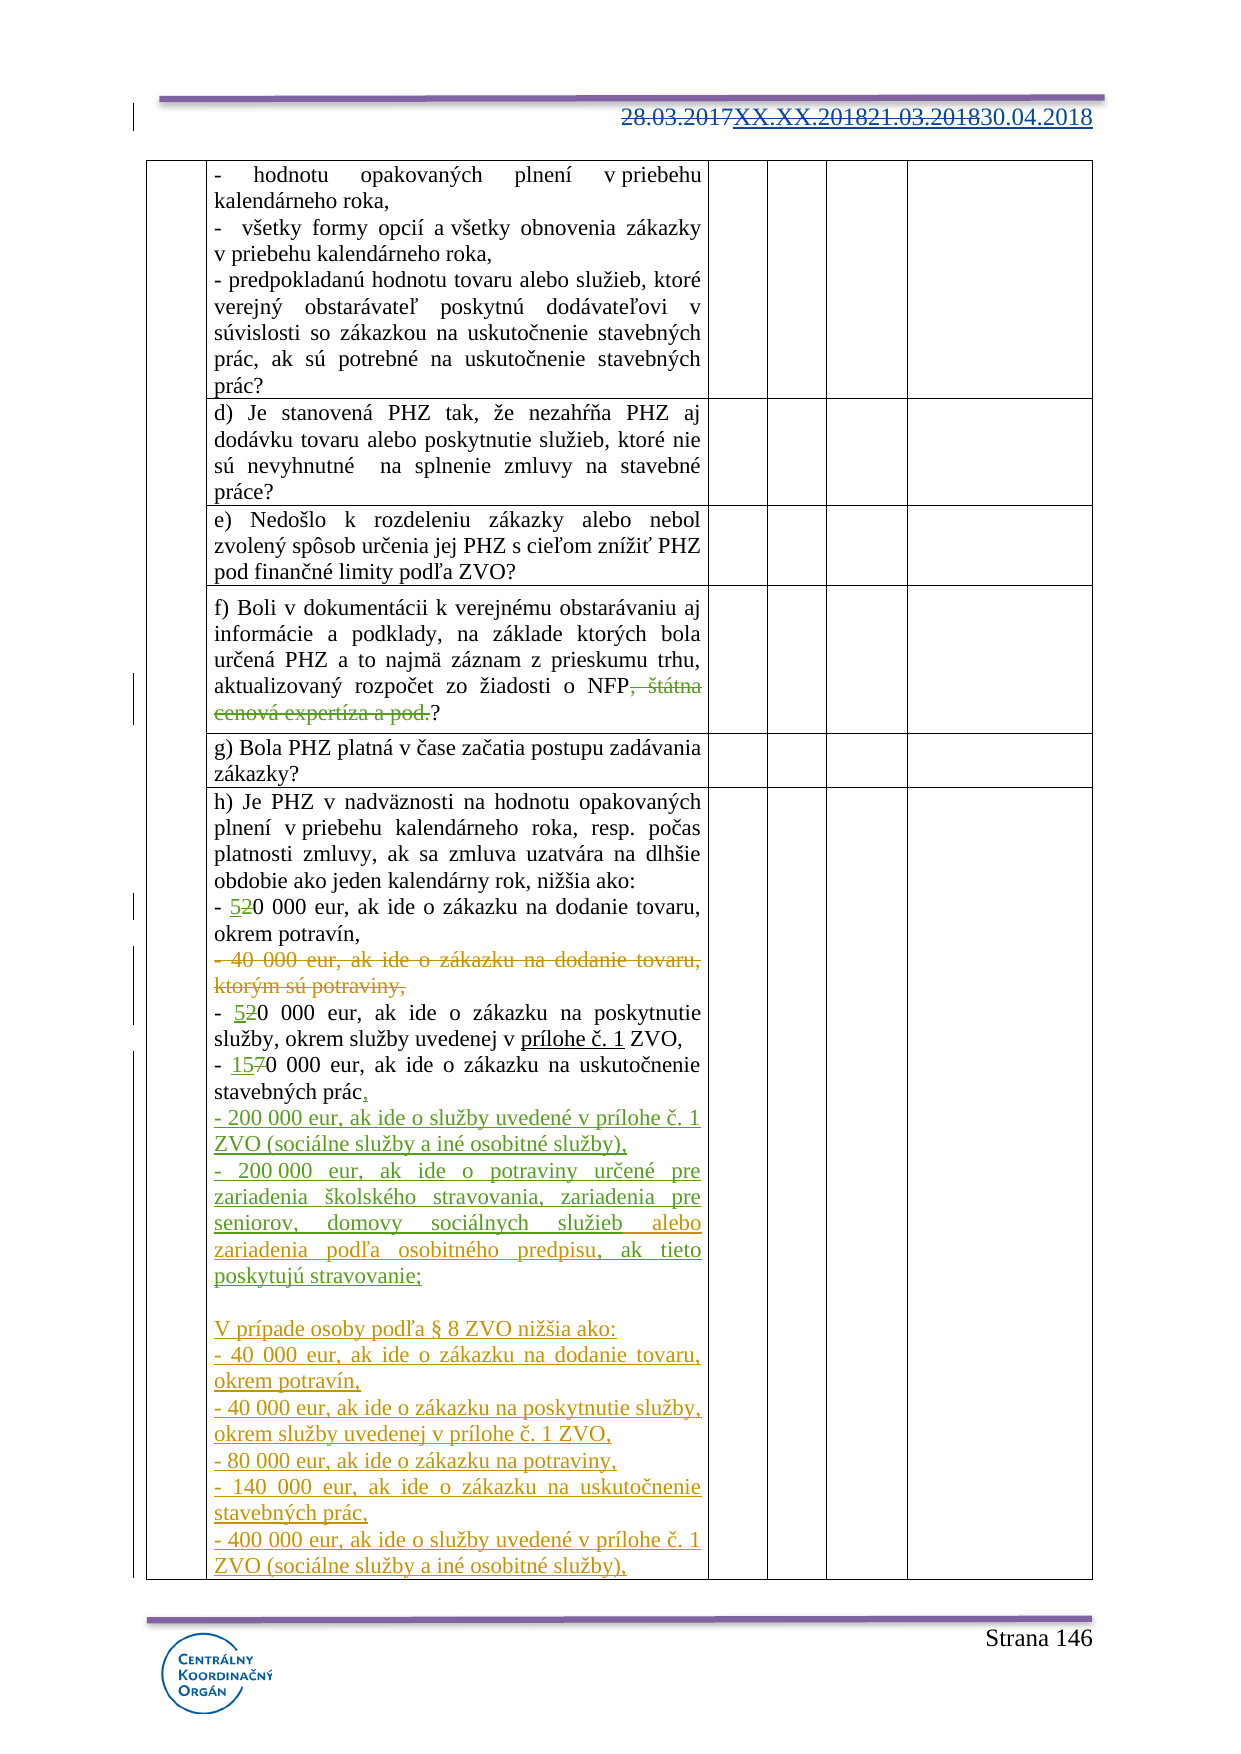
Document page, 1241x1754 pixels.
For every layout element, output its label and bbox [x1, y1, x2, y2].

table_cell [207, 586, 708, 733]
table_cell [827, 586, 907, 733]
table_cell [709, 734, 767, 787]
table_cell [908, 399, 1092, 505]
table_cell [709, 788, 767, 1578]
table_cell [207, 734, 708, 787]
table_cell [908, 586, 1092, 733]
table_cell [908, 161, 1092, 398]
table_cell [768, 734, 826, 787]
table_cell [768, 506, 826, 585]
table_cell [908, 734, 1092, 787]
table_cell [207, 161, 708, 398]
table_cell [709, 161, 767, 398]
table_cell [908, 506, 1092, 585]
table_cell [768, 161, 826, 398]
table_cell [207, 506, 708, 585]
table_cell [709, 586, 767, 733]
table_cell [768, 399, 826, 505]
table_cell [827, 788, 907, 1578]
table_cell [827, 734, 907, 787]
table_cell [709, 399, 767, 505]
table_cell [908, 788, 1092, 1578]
picture [159, 1631, 272, 1713]
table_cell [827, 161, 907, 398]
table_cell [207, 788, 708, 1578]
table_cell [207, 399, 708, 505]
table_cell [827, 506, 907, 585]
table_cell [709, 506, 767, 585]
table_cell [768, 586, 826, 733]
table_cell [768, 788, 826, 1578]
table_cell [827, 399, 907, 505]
